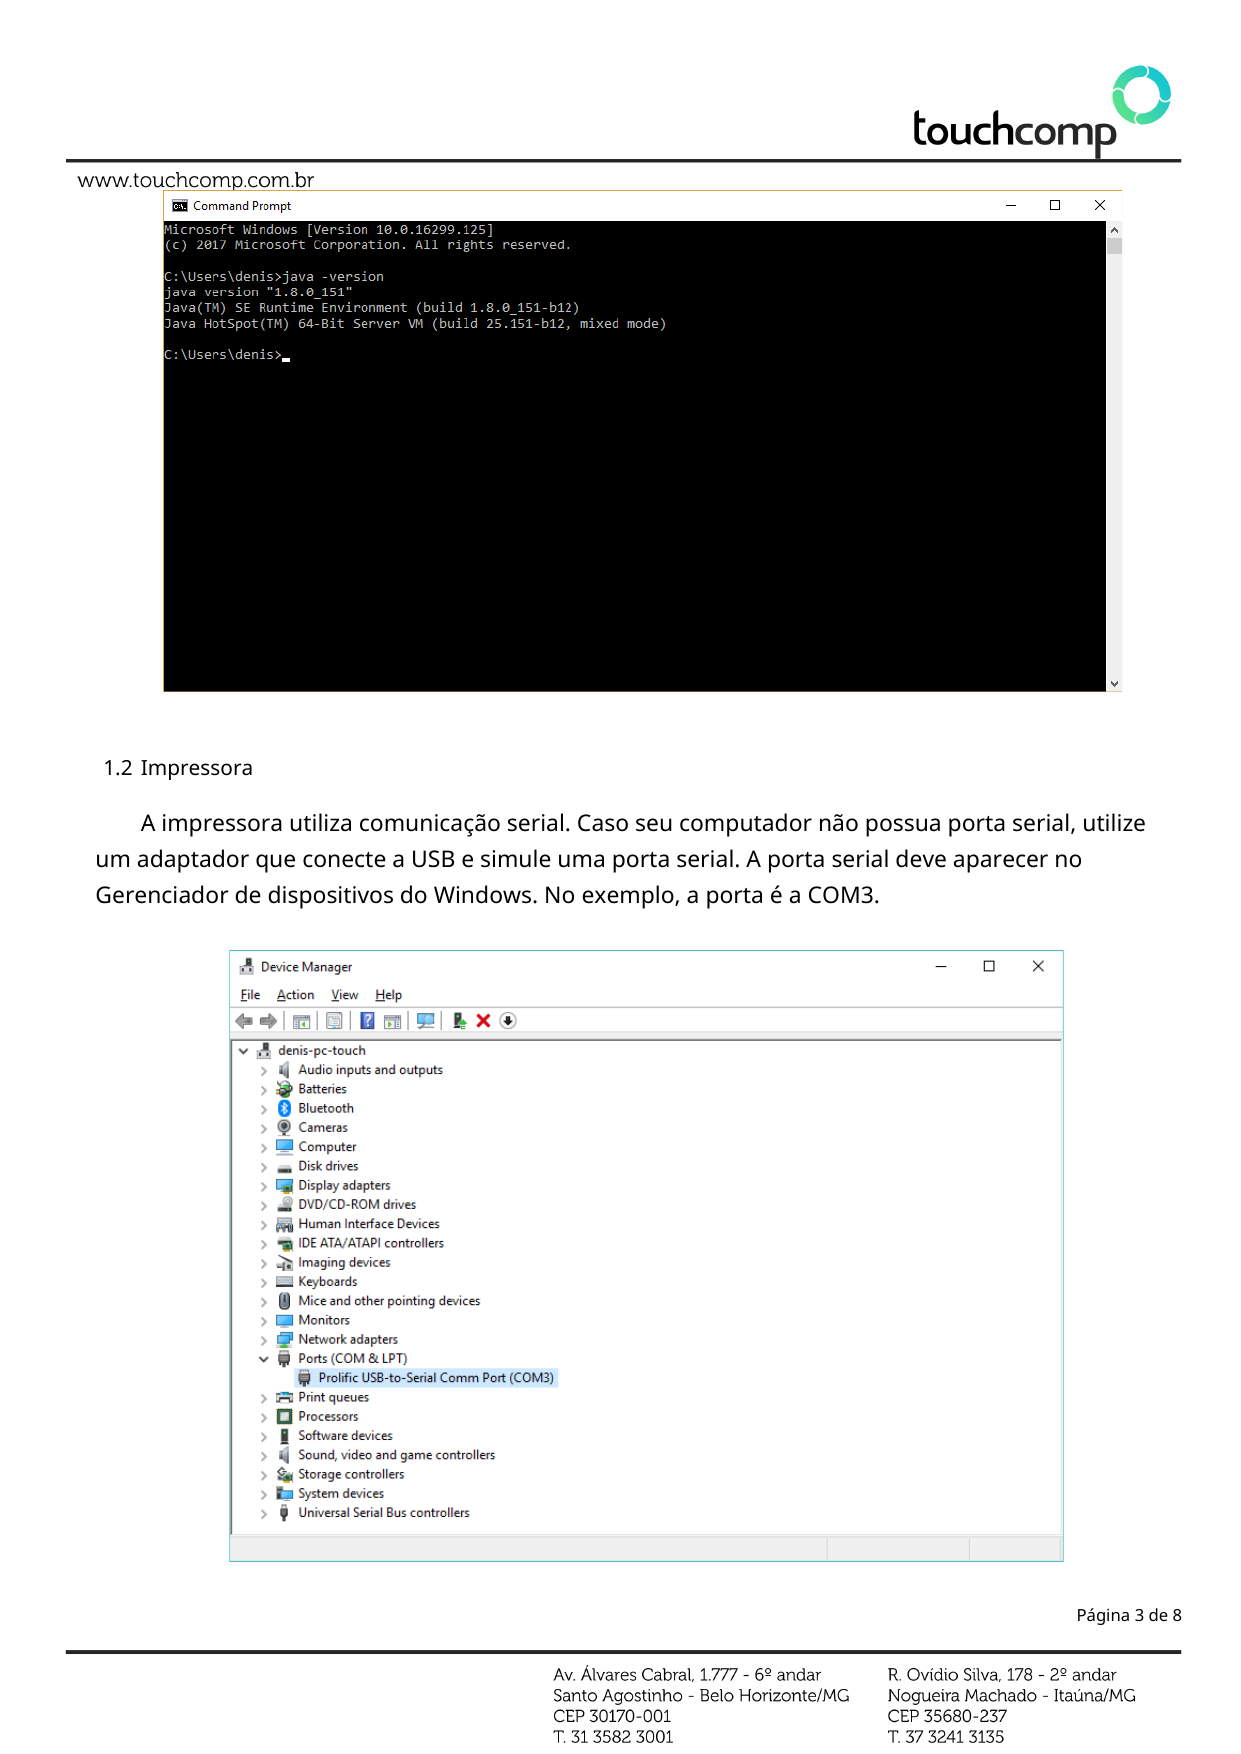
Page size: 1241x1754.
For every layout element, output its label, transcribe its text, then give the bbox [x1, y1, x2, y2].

list A impressora utiliza comunicação serial. Caso seu computador não possua porta serial, utilize um adaptador que conecte a USB e simule uma porta serial. A porta serial deve aparecer no Gerenciador de dispositivos do Windows. No exemplo, a porta é a COM3. [95, 807, 1182, 910]
text Impressora [95, 753, 1182, 782]
picture [66, 65, 1182, 692]
picture [229, 950, 1064, 1562]
picture [65, 1650, 1182, 1743]
